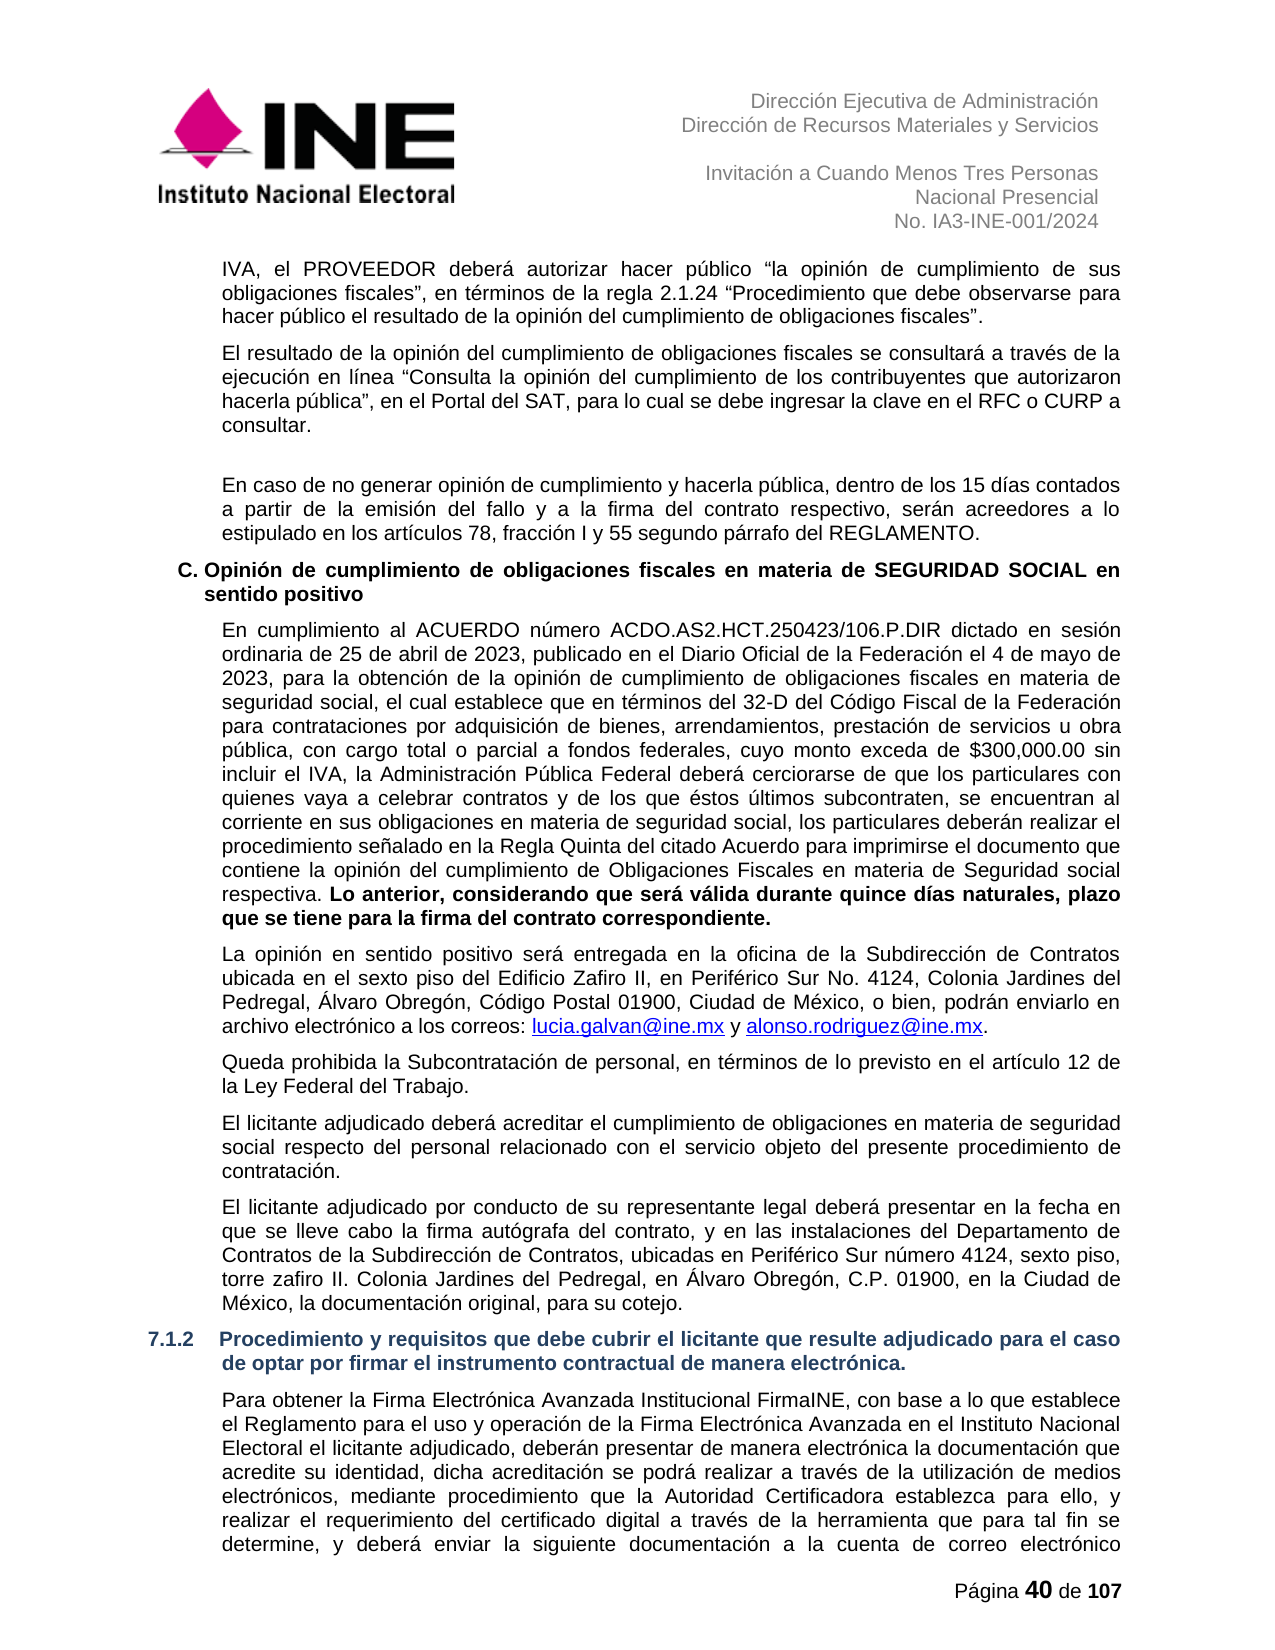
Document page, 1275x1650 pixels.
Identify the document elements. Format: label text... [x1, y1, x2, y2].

text La opinión en sentido positivo será entregada en la oficina de la Subdirección de Contratos ubicada en el sexto piso del Edificio Zafiro II, en Periférico Sur No. 4124, Colonia Jardines del Pedregal, Álvaro Obregón, Código Postal 01900, Ciudad de México, o bien, podrán enviarlo en archivo electrónico a los correos: lucia.galvan@ine.mx y alonso.rodriguez@ine.mx. [222, 942, 1122, 1038]
text El resultado de la opinión del cumplimiento de obligaciones fiscales se consultará a través de la ejecución en línea “Consulta la opinión del cumplimiento de los contribuyentes que autorizaron hacerla pública”, en el Portal del SAT, para lo cual se debe ingresar la clave en el RFC o CURP a consultar. [222, 341, 1122, 437]
text En caso de no generar opinión de cumplimiento y hacerla pública, dentro de los 15 días contados a partir de la emisión del fallo y a la firma del contrato respectivo, serán acreedores a lo estipulado en los artículos 78, fracción I y 55 segundo párrafo del REGLAMENTO. [222, 473, 1122, 545]
subtitle 7.1.2 Procedimiento y requisitos que debe cubrir el licitante que resulte adjudicado para el caso de optar por firmar el instrumento contractual de manera electrónica. [148, 1327, 1122, 1375]
text En cumplimiento al ACUERDO número ACDO.AS2.HCT.250423/106.P.DIR dictado en sesión ordinaria de 25 de abril de 2023, publicado en el Diario Oficial de la Federación el 4 de mayo de 2023, para la obtención de la opinión de cumplimiento de obligaciones fiscales en materia de seguridad social, el cual establece que en términos del 32-D del Código Fiscal de la Federación para contrataciones por adquisición de bienes, arrendamientos, prestación de servicios u obra pública, con cargo total o parcial a fondos federales, cuyo monto exceda de $300,000.00 sin incluir el IVA, la Administración Pública Federal deberá cerciorarse de que los particulares con quienes vaya a celebrar contratos y de los que éstos últimos subcontraten, se encuentran al corriente en sus obligaciones en materia de seguridad social, los particulares deberán realizar el procedimiento señalado en la Regla Quinta del citado Acuerdo para imprimirse el documento que contiene la opinión del cumplimiento de Obligaciones Fiscales en materia de Seguridad social respectiva. Lo anterior, considerando que será válida durante quince días naturales, plazo que se tiene para la firma del contrato correspondiente. [222, 618, 1122, 929]
picture [158, 88, 455, 203]
text El licitante adjudicado por conducto de su representante legal deberá presentar en la fecha en que se lleve cabo la firma autógrafa del contrato, y en las instalaciones del Departamento de Contratos de la Subdirección de Contratos, ubicadas en Periférico Sur número 4124, sexto piso, torre zafiro II. Colonia Jardines del Pedregal, en Álvaro Obregón, C.P. 01900, en la Ciudad de México, la documentación original, para su cotejo. [222, 1195, 1122, 1315]
text Queda prohibida la Subcontratación de personal, en términos de lo previsto en el artículo 12 de la Ley Federal del Trabajo. [222, 1050, 1122, 1098]
text El licitante adjudicado deberá acreditar el cumplimiento de obligaciones en materia de seguridad social respecto del personal relacionado con el servicio objeto del presente procedimiento de contratación. [222, 1111, 1122, 1182]
list Opinión de cumplimiento de obligaciones fiscales en materia de SEGURIDAD SOCIAL en sentido positivo [177, 557, 1122, 605]
